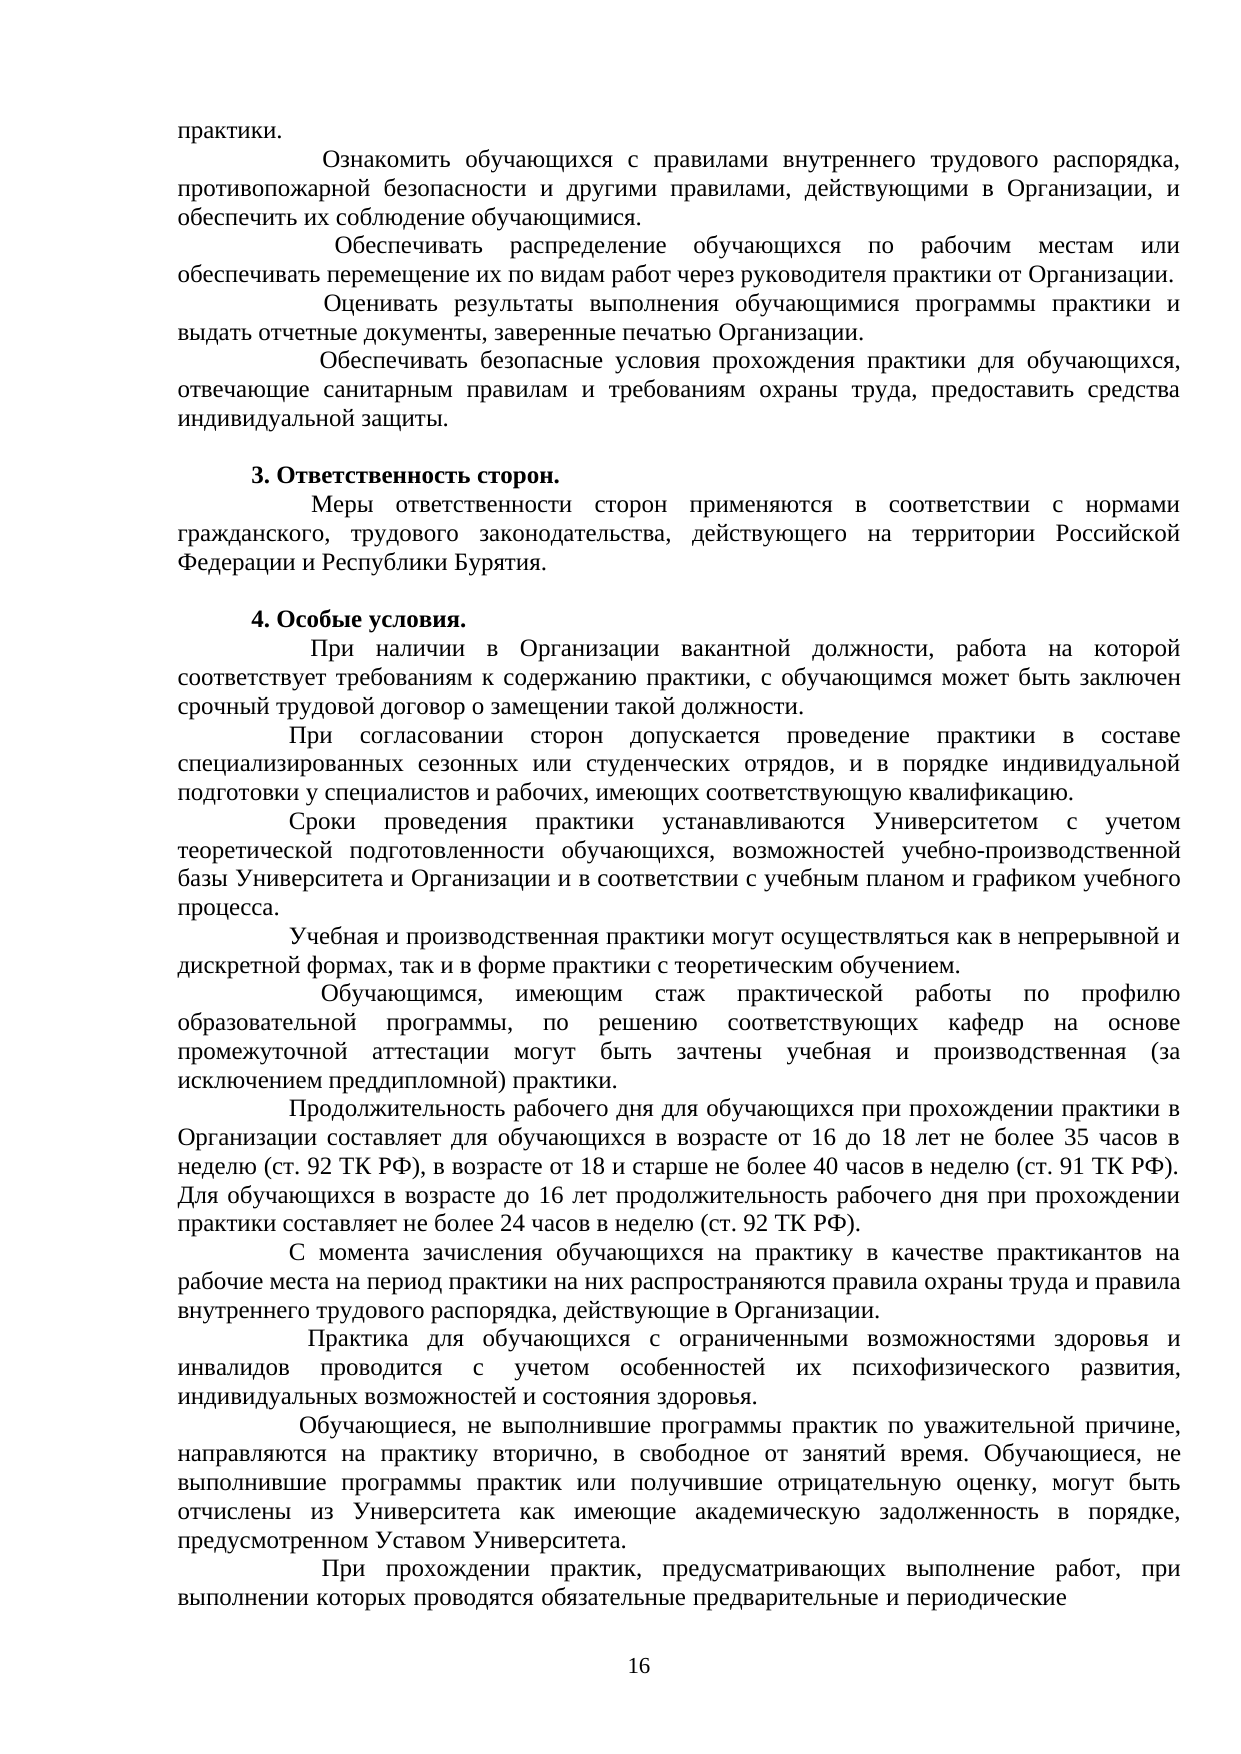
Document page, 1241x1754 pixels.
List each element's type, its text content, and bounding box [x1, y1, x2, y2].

list При прохождении практик, предусматривающих выполнение работ, при выполнении которых проводятся обязательные предварительные и периодические [177, 1553, 1182, 1611]
list Обеспечивать безопасные условия прохождения практики для обучающихся, отвечающие санитарным правилам и требованиям охраны труда, предоставить средства индивидуальной защиты. [177, 346, 1181, 432]
list Особые условия. [251, 605, 1205, 633]
list Сроки проведения практики устанавливаются Университетом с учетом теоретической подготовленности обучающихся, возможностей учебно-производственной базы Университета и Организации и в соответствии с учебным планом и графиком учебного процесса. [177, 806, 1182, 921]
list Обучающиеся, не выполнившие программы практик по уважительной причине, направляются на практику вторично, в свободное от занятий время. Обучающиеся, не выполнившие программы практик или получившие отрицательную оценку, могут быть отчислены из Университета как имеющие академическую задолженность в порядке, предусмотренном Уставом Университета. [177, 1410, 1182, 1553]
list Учебная и производственная практики могут осуществляться как в непрерывной и дискретной формах, так и в форме практики с теоретическим обучением. [177, 921, 1181, 978]
text практики. [177, 115, 1205, 144]
list При наличии в Организации вакантной должности, работа на которой соответствует требованиям к содержанию практики, с обучающимся может быть заключен срочный трудовой договор о замещении такой должности. [177, 633, 1182, 720]
list Ответственность сторон. [251, 461, 1205, 489]
list Ознакомить обучающихся с правилами внутреннего трудового распорядка, противопожарной безопасности и другими правилами, действующими в Организации, и обеспечить их соблюдение обучающимися. [177, 144, 1181, 231]
list При согласовании сторон допускается проведение практики в составе специализированных сезонных или студенческих отрядов, и в порядке индивидуальной подготовки у специалистов и рабочих, имеющих соответствующую квалификацию. [177, 720, 1181, 806]
list Обеспечивать распределение обучающихся по рабочим местам или обеспечивать перемещение их по видам работ через руководителя практики от Организации. [177, 231, 1181, 288]
list Меры ответственности сторон применяются в соответствии с нормами гражданского, трудового законодательства, действующего на территории Российской Федерации и Республики Бурятия. [177, 489, 1181, 576]
list Продолжительность рабочего дня для обучающихся при прохождении практики в Организации составляет для обучающихся в возрасте от 16 до 18 лет не более 35 часов в неделю (ст. 92 ТК РФ), в возрасте от 18 и старше не более 40 часов в неделю (ст. 91 ТК РФ). Для обучающихся в возрасте до 16 лет продолжительность рабочего дня при прохождении практики составляет не более 24 часов в неделю (ст. 92 ТК РФ). [177, 1093, 1181, 1237]
list Оценивать результаты выполнения обучающимися программы практики и выдать отчетные документы, заверенные печатью Организации. [177, 288, 1181, 346]
list С момента зачисления обучающихся на практику в качестве практикантов на рабочие места на период практики на них распространяются правила охраны труда и правила внутреннего трудового распорядка, действующие в Организации. [177, 1237, 1181, 1323]
list Обучающимся, имеющим стаж практической работы по профилю образовательной программы, по решению соответствующих кафедр на основе промежуточной аттестации могут быть зачтены учебная и производственная (за исключением преддипломной) практики. [177, 978, 1181, 1093]
list Практика для обучающихся с ограниченными возможностями здоровья и инвалидов проводится с учетом особенностей их психофизического развития, индивидуальных возможностей и состояния здоровья. [177, 1323, 1182, 1410]
